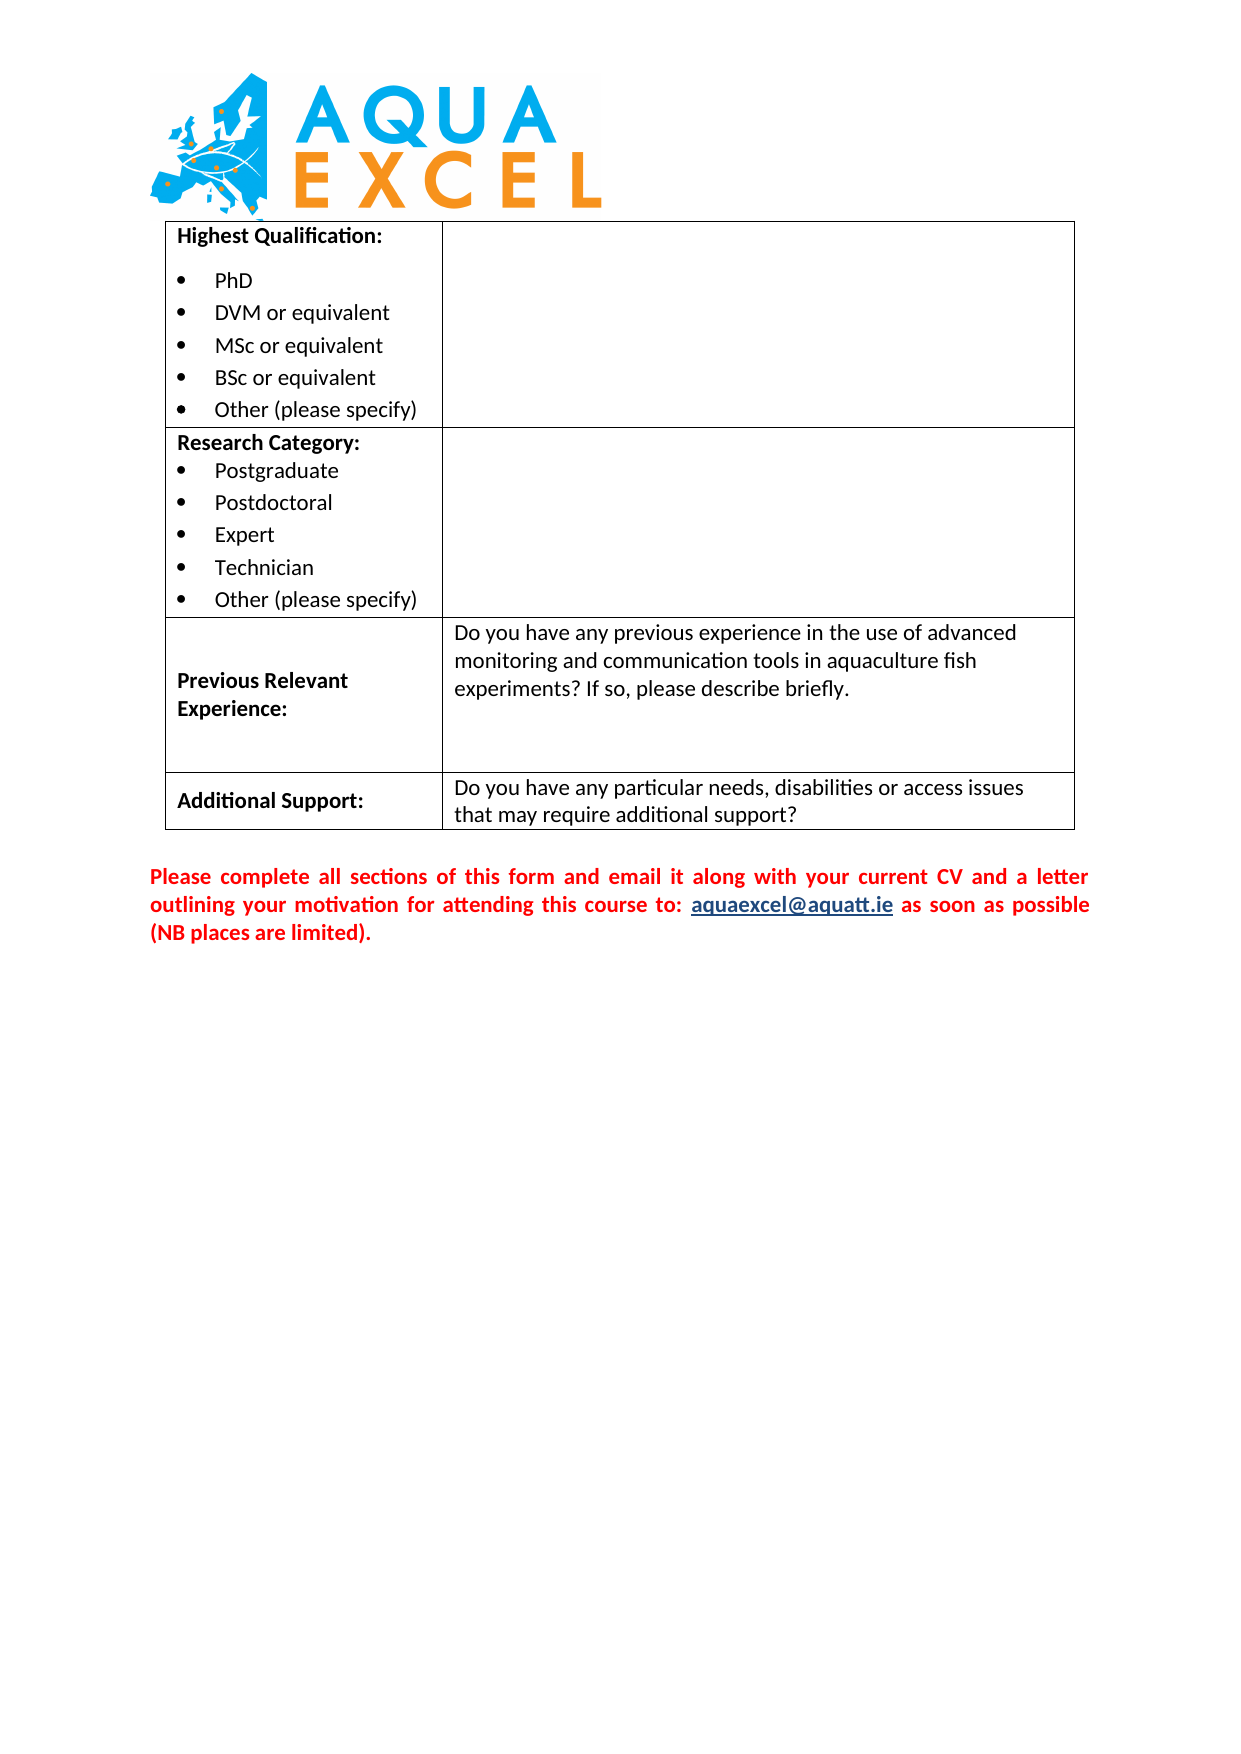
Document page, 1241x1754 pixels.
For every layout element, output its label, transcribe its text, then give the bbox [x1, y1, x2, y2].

table_cell Do you have any particular needs, disabilities or access issues that may require additional support? [443, 773, 1074, 829]
table_header [443, 222, 1074, 427]
text Please complete all sections of this form and email it along with your current CV and a letter outlining your motivation for attending this course to: aquaexcel@aquatt.ie as soon as possible (NB places are limited). [150, 862, 1090, 946]
table_cell Do you have any previous experience in the use of advanced monitoring and communication tools in aquaculture fish experiments? If so, please describe briefly. [443, 618, 1074, 772]
table_cell Research Category: Postgraduate Postdoctoral Expert Technician Other (please specify) [166, 428, 442, 617]
picture [208, 147, 221, 153]
table_cell [443, 428, 1074, 617]
table_header Highest Qualification: PhD DVM or equivalent MSc or equivalent BSc or equivalent Other (please specify) [166, 222, 442, 427]
table_cell Additional Support: [166, 773, 442, 829]
picture [150, 73, 258, 192]
table_cell Previous Relevant Experience: [166, 618, 442, 772]
picture [150, 73, 602, 221]
